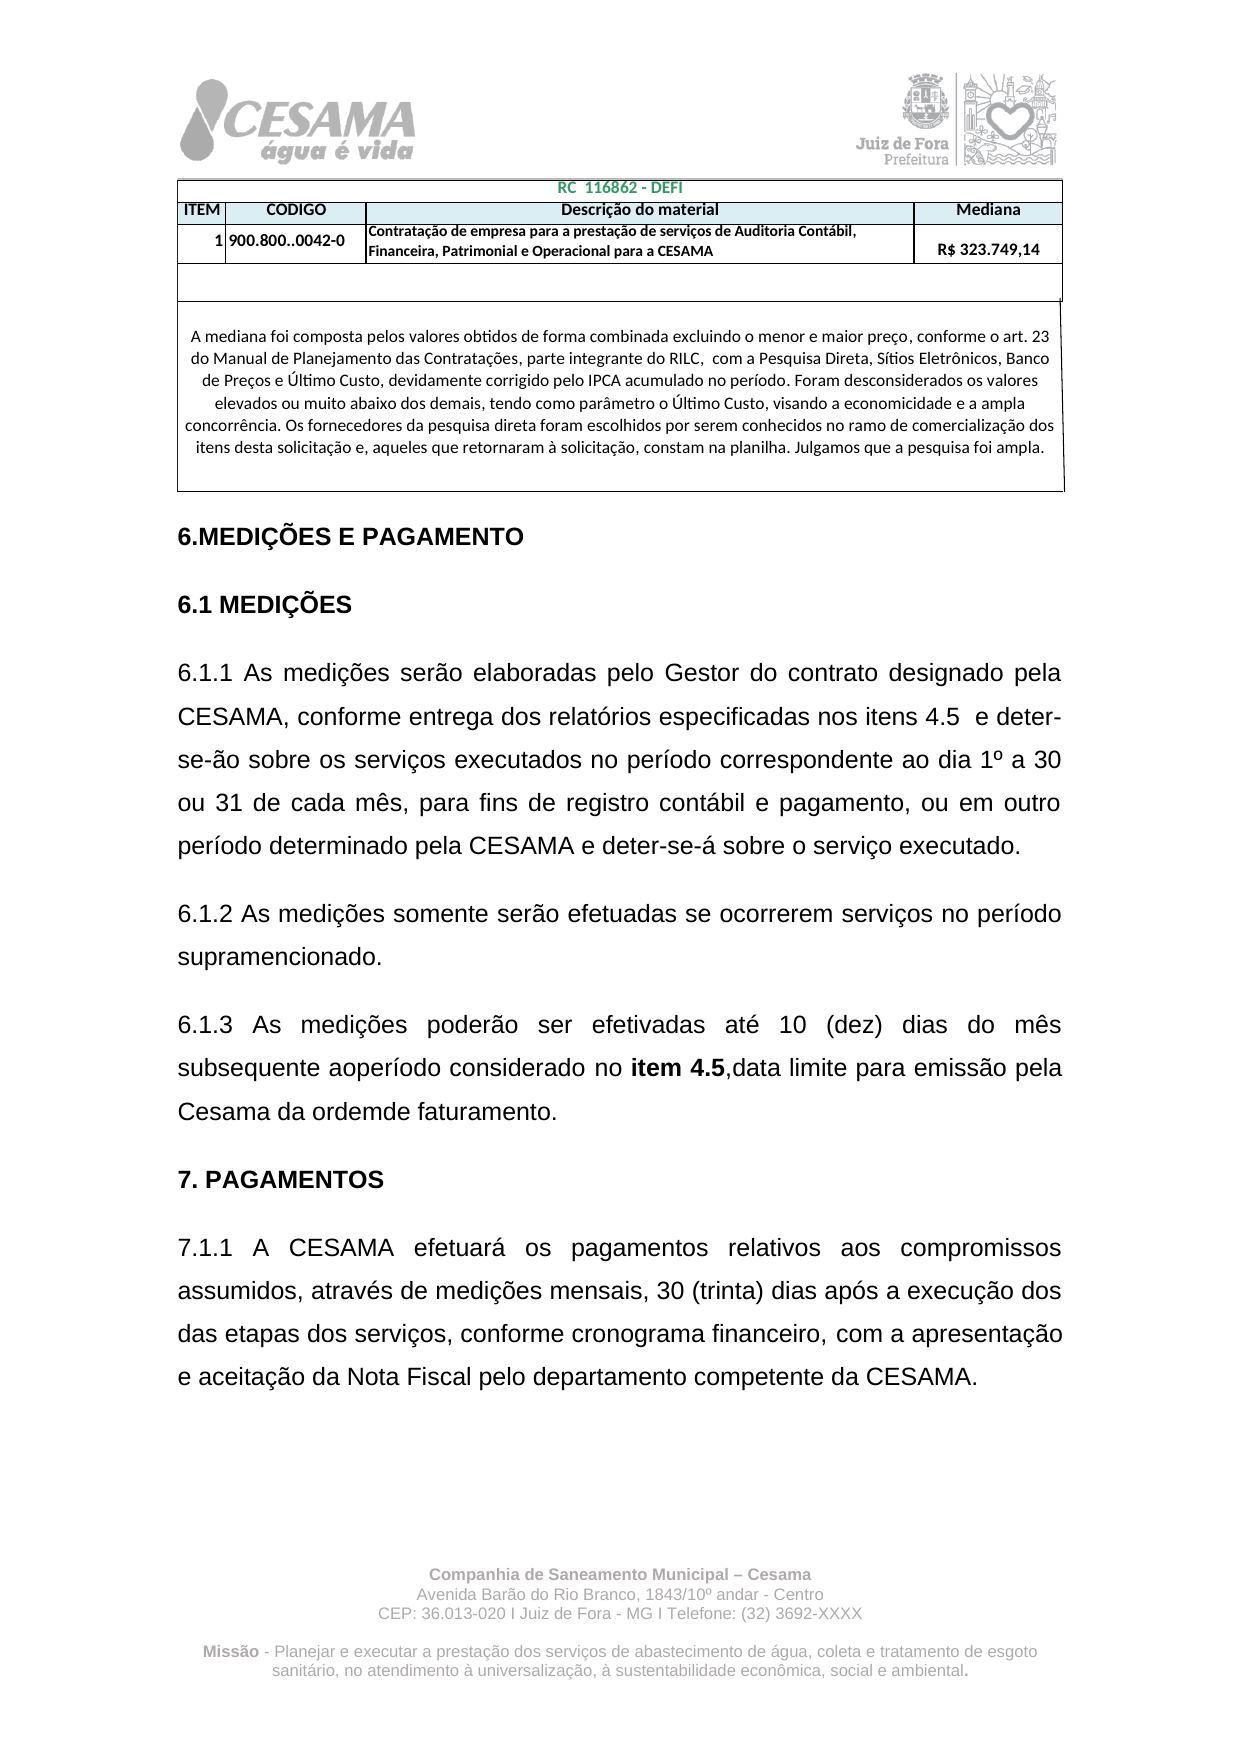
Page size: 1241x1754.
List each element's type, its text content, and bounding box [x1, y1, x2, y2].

text 6.1.3 As medições poderão ser efetivadas até 10 (dez) dias do mês subsequente aoperíodo considerado no item 4.5,data limite para emissão pela Cesama da ordemde faturamento. [177, 1010, 1063, 1125]
text 6.1.1 As medições serão elaboradas pelo Gestor do contrato designado pela CESAMA, conforme entrega dos relatórios especificadas nos itens 4.5 e deter-se-ão sobre os serviços executados no período correspondente ao dia 1º a 30 ou 31 de cada mês, para fins de registro contábil e pagamento, ou em outro período determinado pela CESAMA e deter-se-á sobre o serviço executado. [177, 658, 1063, 860]
text 7. PAGAMENTOS [177, 1165, 1063, 1193]
text 6.MEDIÇÕES E PAGAMENTO [177, 522, 1063, 551]
text 6.1.2 As medições somente serão efetuadas se ocorrerem serviços no período supramencionado. [177, 899, 1063, 971]
text 7.1.1 A CESAMA efetuará os pagamentos relativos aos compromissos assumidos, através de medições mensais, 30 (trinta) dias após a execução dos das etapas dos serviços, conforme cronograma financeiro, com a apresentação e aceitação da Nota Fiscal pelo departamento competente da CESAMA. [177, 1233, 1063, 1391]
text 6.1 MEDIÇÕES [177, 590, 1063, 619]
picture [177, 73, 1064, 180]
